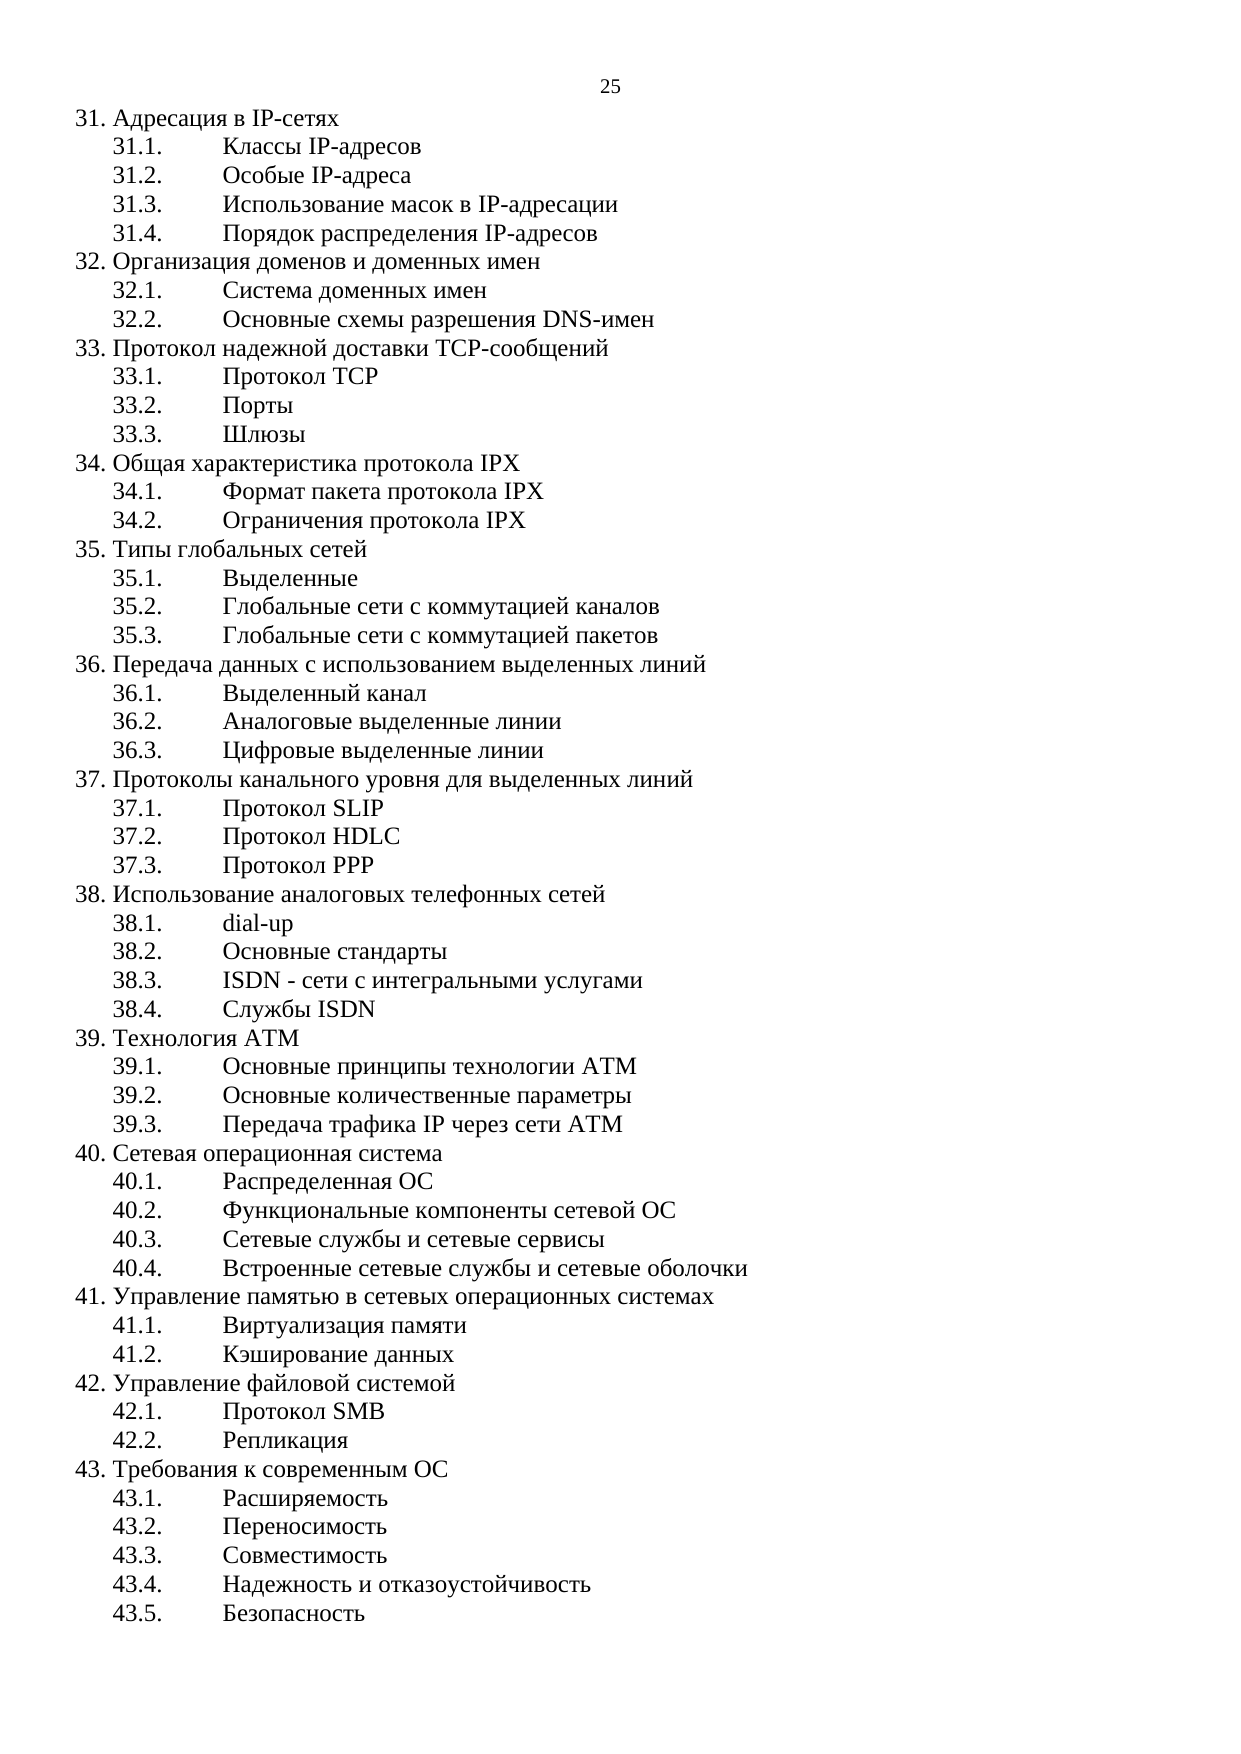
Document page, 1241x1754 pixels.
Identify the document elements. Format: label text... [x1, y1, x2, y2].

list Протокол РРР [112, 850, 1146, 879]
list Надежность и отказоустойчивость [112, 1569, 1146, 1598]
list Требования к современным ОС [75, 1454, 1146, 1483]
list Шлюзы [112, 419, 1146, 448]
list Организация доменов и доменных имен [75, 246, 1146, 275]
list Формат пакета протокола IPX [112, 476, 1146, 505]
list Общая характеристика протокола IPX [75, 448, 1146, 476]
list Протокол SLIP [112, 793, 1146, 821]
list Выделенные [112, 563, 1146, 591]
list Протокол TCP [112, 361, 1146, 390]
list Использование масок в IP-адресации [112, 189, 1146, 218]
list Основные схемы разрешения DNS-имен [112, 304, 1146, 333]
list Технология ATM [75, 1023, 1146, 1051]
list Сетевая операционная система [75, 1138, 1146, 1166]
list Аналоговые выделенные линии [112, 706, 1146, 735]
list Цифровые выделенные линии [112, 735, 1146, 764]
list dial-up [112, 908, 1146, 936]
list Особые IP-адреса [112, 160, 1146, 189]
list Типы глобальных сетей [75, 534, 1146, 563]
list Встроенные сетевые службы и сетевые оболочки [112, 1253, 1146, 1281]
list Совместимость [112, 1540, 1146, 1569]
list Основные количественные параметры [112, 1080, 1146, 1109]
list Виртуализация памяти [112, 1310, 1146, 1339]
list Управление файловой системой [75, 1368, 1146, 1396]
list ISDN - сети с интегральными услугами [112, 965, 1146, 994]
list Службы ISDN [112, 994, 1146, 1023]
list Передача трафика IP через сети ATM [112, 1109, 1146, 1138]
list Репликация [112, 1425, 1146, 1454]
list Использование аналоговых телефонных сетей [75, 879, 1146, 908]
list Протокол надежной доставки ТСР-сообщений [75, 333, 1146, 361]
list Кэширование данных [112, 1339, 1146, 1368]
list Функциональные компоненты сетевой ОС [112, 1195, 1146, 1224]
list Безопасность [112, 1598, 1146, 1626]
list Протокол SMB [112, 1396, 1146, 1425]
list Основные стандарты [112, 936, 1146, 965]
list Сетевые службы и сетевые сервисы [112, 1224, 1146, 1253]
list Протоколы канального уровня для выделенных линий [75, 764, 1146, 793]
list Адресация в IP-сетях [75, 103, 1146, 131]
list Глобальные сети с коммутацией каналов [112, 591, 1146, 620]
list Основные принципы технологии ATM [112, 1051, 1146, 1080]
list Протокол HDLC [112, 821, 1146, 850]
list Распределенная ОС [112, 1166, 1146, 1195]
list Порты [112, 390, 1146, 419]
list Ограничения протокола IPX [112, 505, 1146, 534]
list Выделенный канал [112, 678, 1146, 706]
list Порядок распределения IP-адресов [112, 218, 1146, 246]
list Система доменных имен [112, 275, 1146, 304]
list Управление памятью в сетевых операционных системах [75, 1281, 1146, 1310]
list Передача данных с использованием выделенных линий [75, 649, 1146, 678]
list Классы IP-адресов [112, 131, 1146, 160]
list Глобальные сети с коммутацией пакетов [112, 620, 1146, 649]
list Переносимость [112, 1511, 1146, 1540]
list Расширяемость [112, 1483, 1146, 1511]
